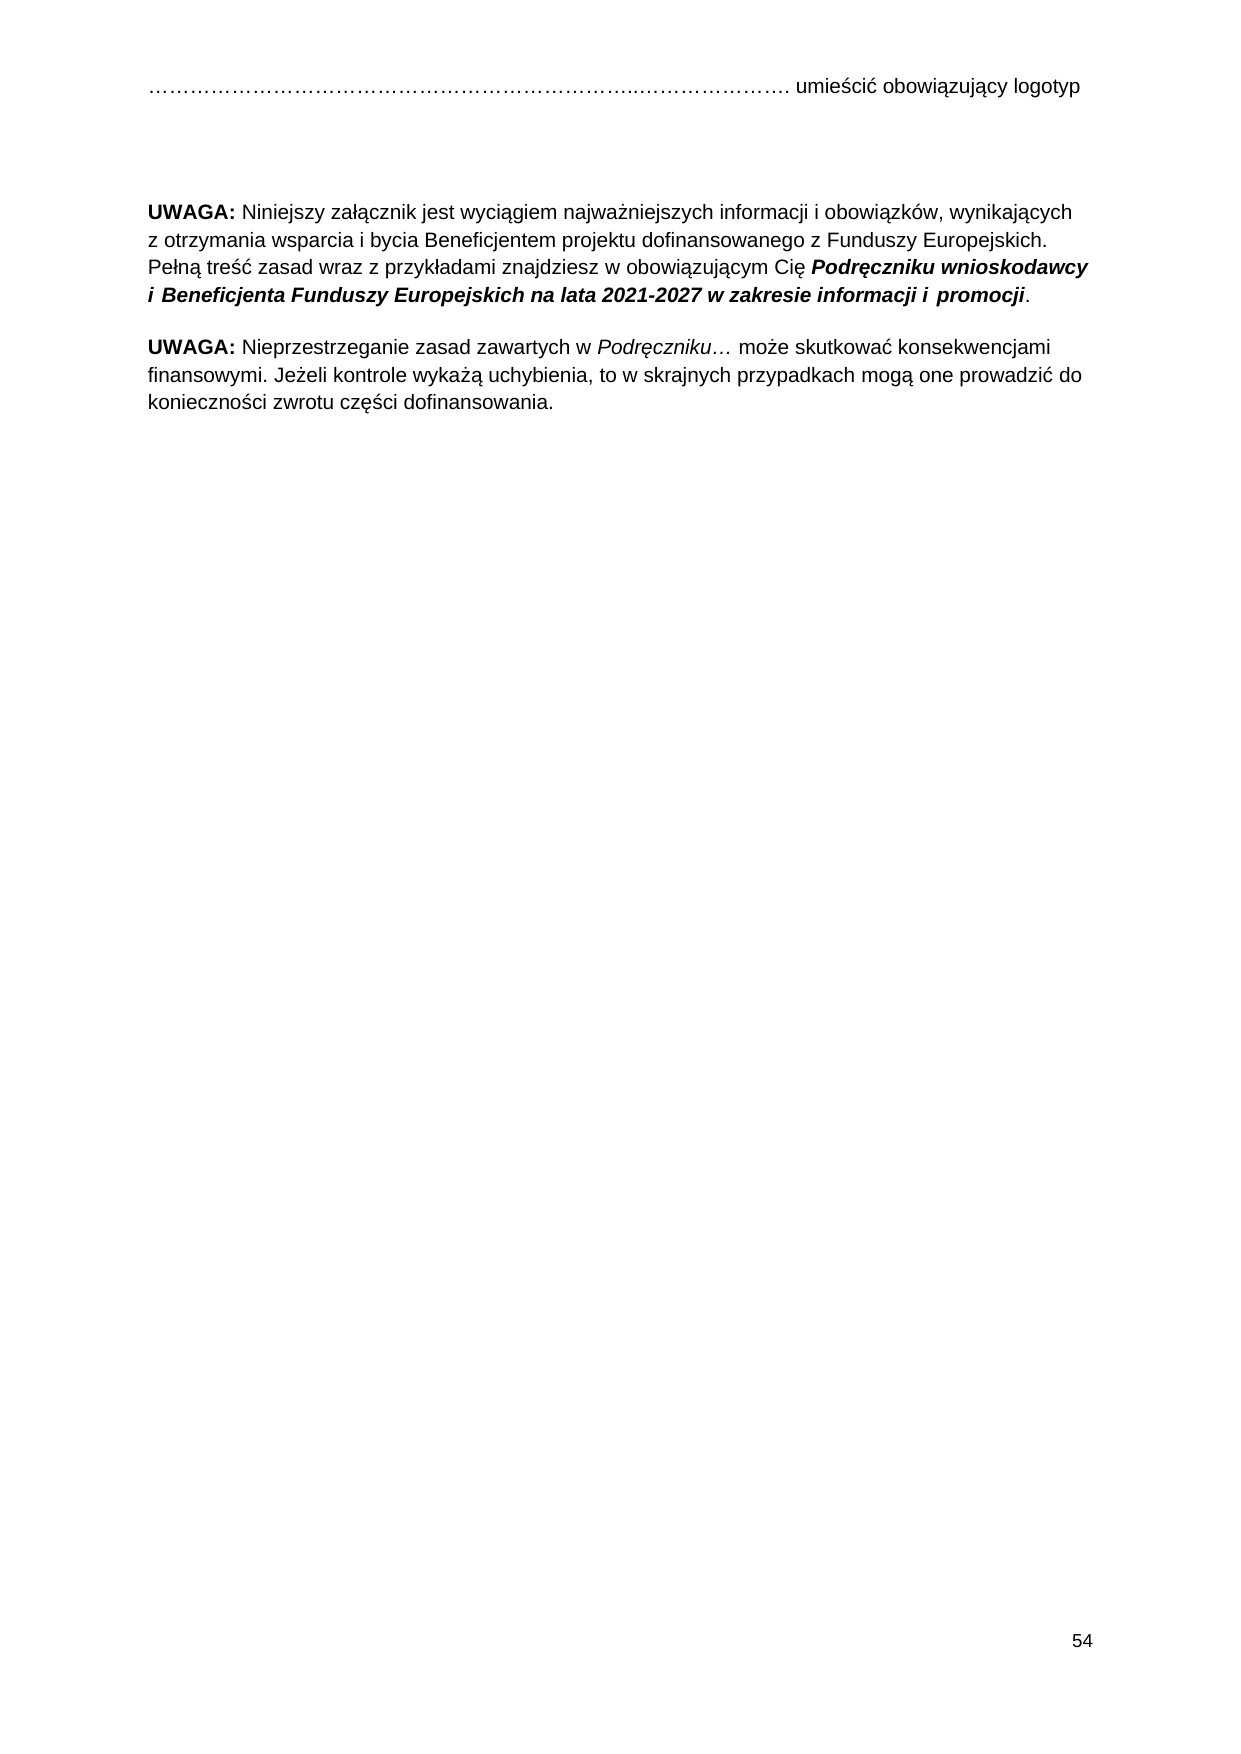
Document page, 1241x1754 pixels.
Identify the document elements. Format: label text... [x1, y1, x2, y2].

text UWAGA: Niniejszy załącznik jest wyciągiem najważniejszych informacji i obowiązków, wynikających z otrzymania wsparcia i bycia Beneficjentem projektu dofinansowanego z Funduszy Europejskich. Pełną treść zasad wraz z przykładami znajdziesz w obowiązującym Cię Podręczniku wnioskodawcy i Beneficjenta Funduszy Europejskich na lata 2021-2027 w zakresie informacji i promocji. [148, 200, 1092, 307]
text UWAGA: Nieprzestrzeganie zasad zawartych w Podręczniku… może skutkować konsekwencjami finansowymi. Jeżeli kontrole wykażą uchybienia, to w skrajnych przypadkach mogą one prowadzić do konieczności zwrotu części dofinansowania. [148, 335, 1092, 414]
